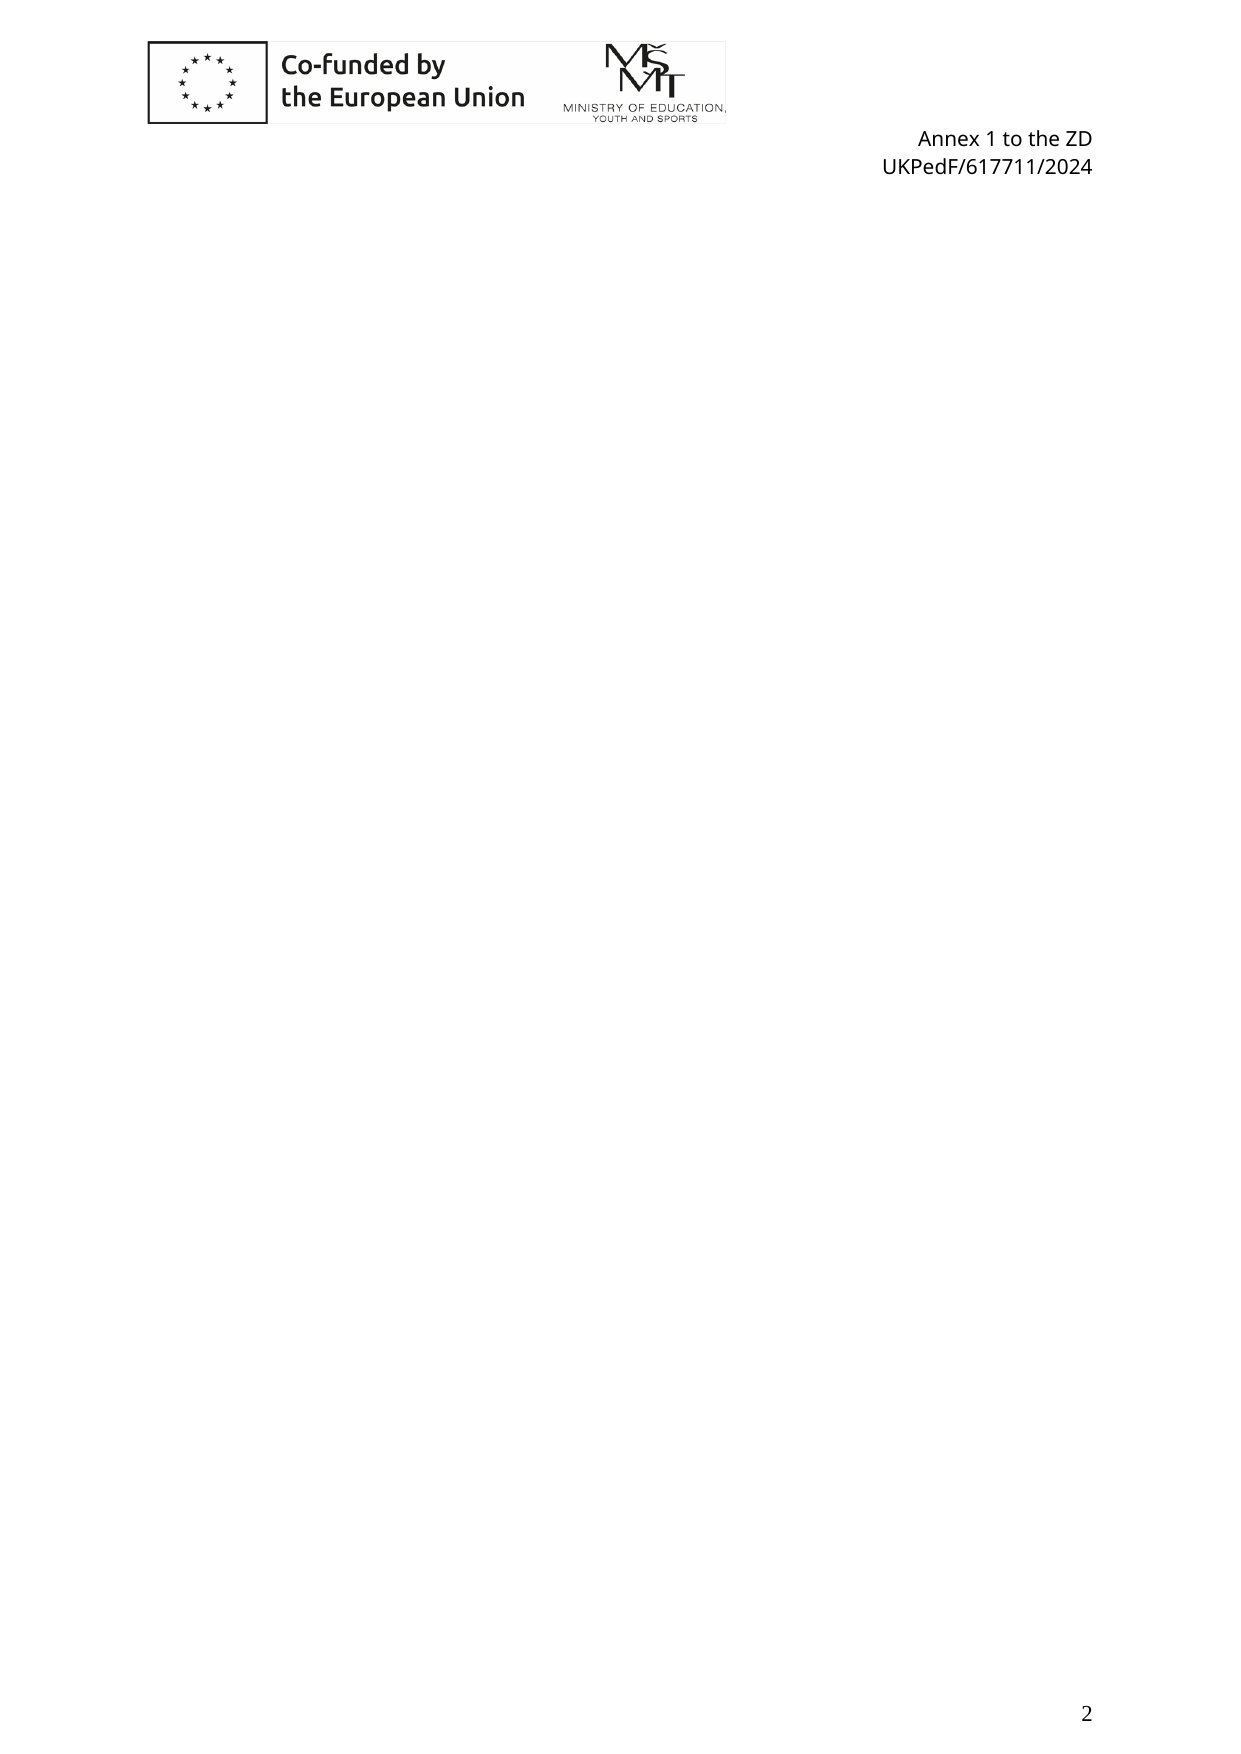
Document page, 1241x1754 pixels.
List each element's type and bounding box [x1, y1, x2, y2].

picture [147, 41, 726, 124]
